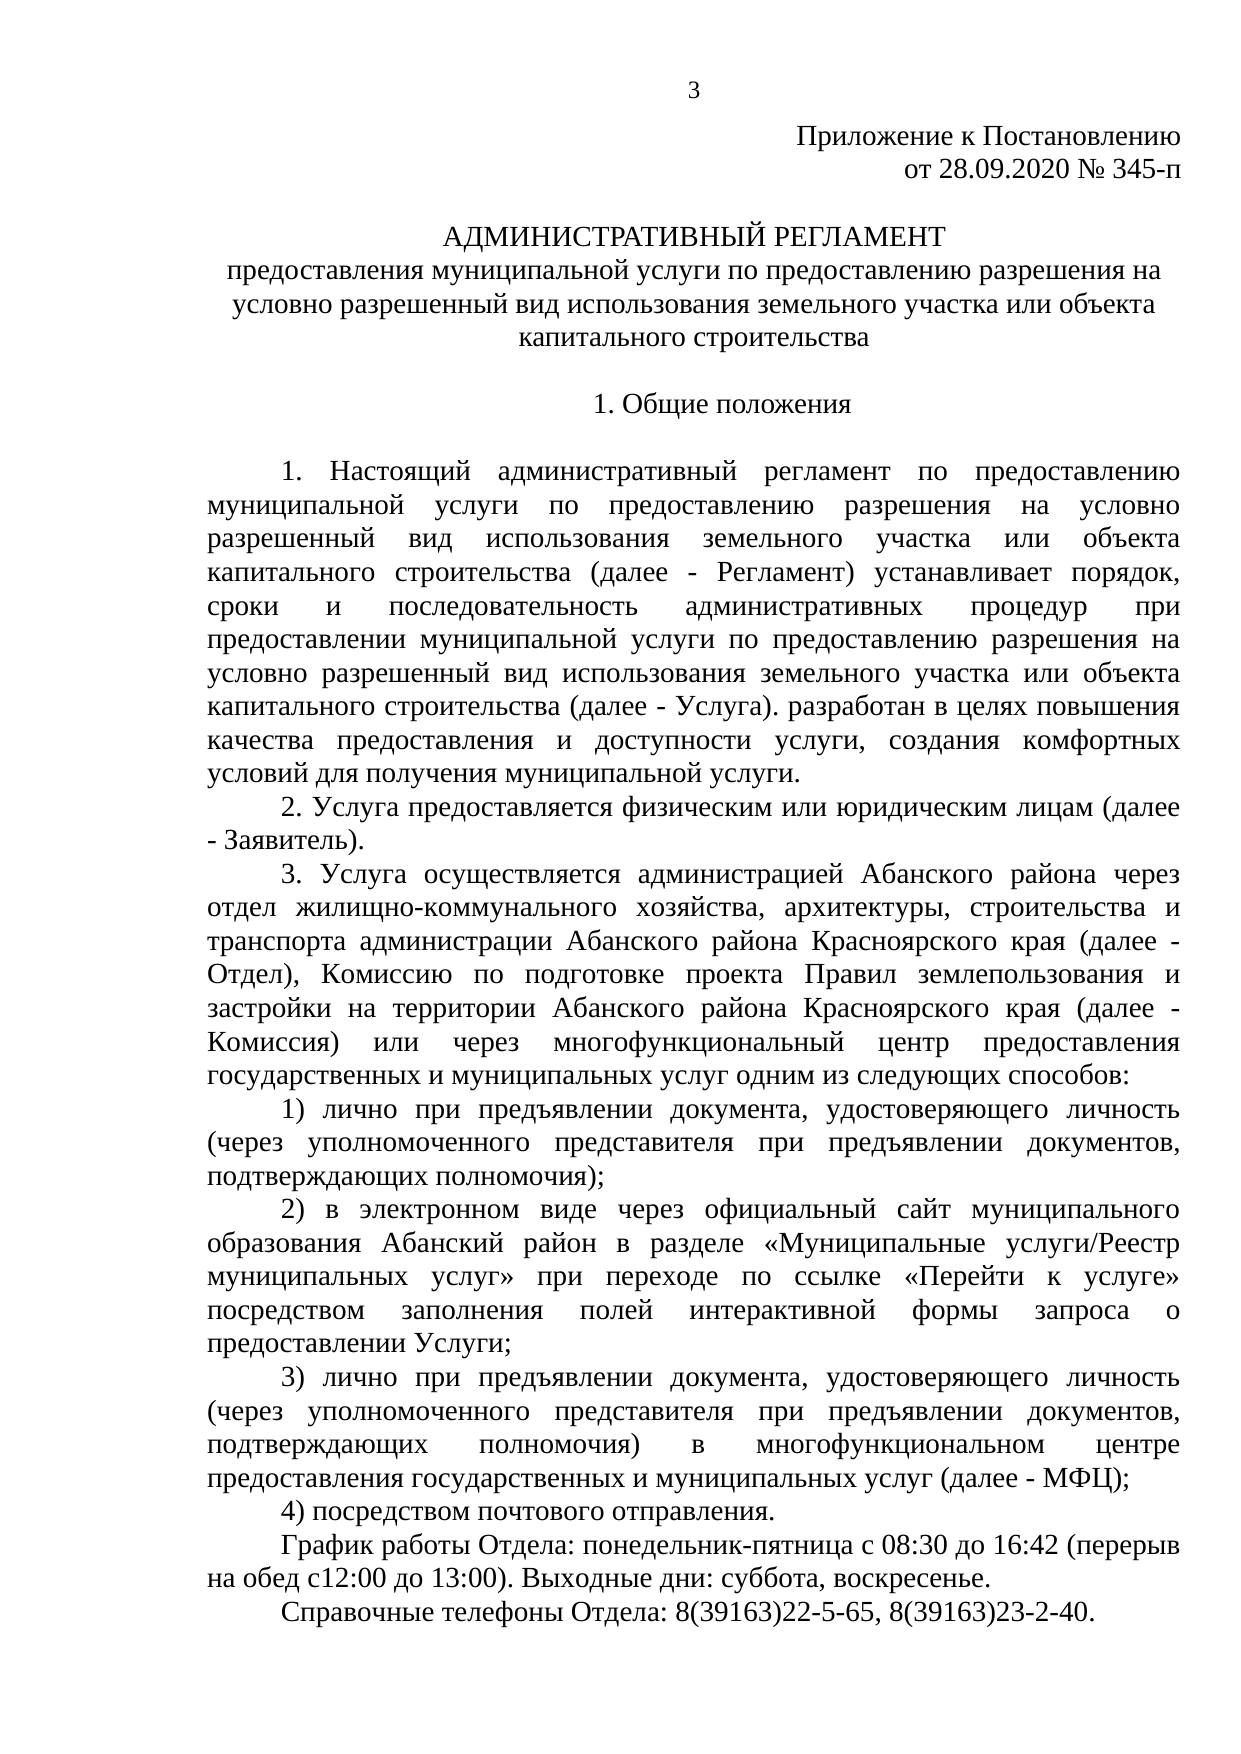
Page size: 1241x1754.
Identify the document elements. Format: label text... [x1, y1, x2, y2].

title АДМИНИСТРАТИВНЫЙ РЕГЛАМЕНТ [207, 219, 1181, 252]
text 1) лично при предъявлении документа, удостоверяющего личность (через уполномоченного представителя при предъявлении документов, подтверждающих полномочия); [207, 1091, 1181, 1191]
text 1. Общие положения [207, 386, 1181, 420]
text 2. Услуга предоставляется физическим или юридическим лицам (далее - Заявитель). [207, 789, 1181, 856]
text График работы Отдела: понедельник-пятница с 08:30 до 16:42 (перерыв на обед с12:00 до 13:00). Выходные дни: суббота, воскресенье. [207, 1527, 1181, 1594]
text 2) в электронном виде через официальный сайт муниципального образования Абанский район в разделе «Муниципальные услуги/Реестр муниципальных услуг» при переходе по ссылке «Перейти к услуге» посредством заполнения полей интерактивной формы запроса о предоставлении Услуги; [207, 1191, 1181, 1359]
text 3) лично при предъявлении документа, удостоверяющего личность (через уполномоченного представителя при предъявлении документов, подтверждающих полномочия) в многофункциональном центре предоставления государственных и муниципальных услуг (далее - МФЦ); [207, 1359, 1181, 1493]
text 3. Услуга осуществляется администрацией Абанского района через отдел жилищно-коммунального хозяйства, архитектуры, строительства и транспорта администрации Абанского района Красноярского края (далее - Отдел), Комиссию по подготовке проекта Правил землепользования и застройки на территории Абанского района Красноярского края (далее - Комиссия) или через многофункциональный центр предоставления государственных и муниципальных услуг одним из следующих способов: [207, 856, 1181, 1091]
text от 28.09.2020 № 345-п [207, 152, 1181, 185]
text 1. Настоящий административный регламент по предоставлению муниципальной услуги по предоставлению разрешения на условно разрешенный вид использования земельного участка или объекта капитального строительства (далее - Регламент) устанавливает порядок, сроки и последовательность административных процедур при предоставлении муниципальной услуги по предоставлению разрешения на условно разрешенный вид использования земельного участка или объекта капитального строительства (далее - Услуга). разработан в целях повышения качества предоставления и доступности услуги, создания комфортных условий для получения муниципальной услуги. [207, 453, 1181, 789]
text 4) посредством почтового отправления. [207, 1493, 1181, 1527]
text Справочные телефоны Отдела: 8(39163)22-5-65, 8(39163)23-2-40. [207, 1594, 1181, 1627]
title предоставления муниципальной услуги по предоставлению разрешения на условно разрешенный вид использования земельного участка или объекта капитального строительства [207, 252, 1181, 353]
text Приложение к Постановлению [207, 118, 1181, 152]
